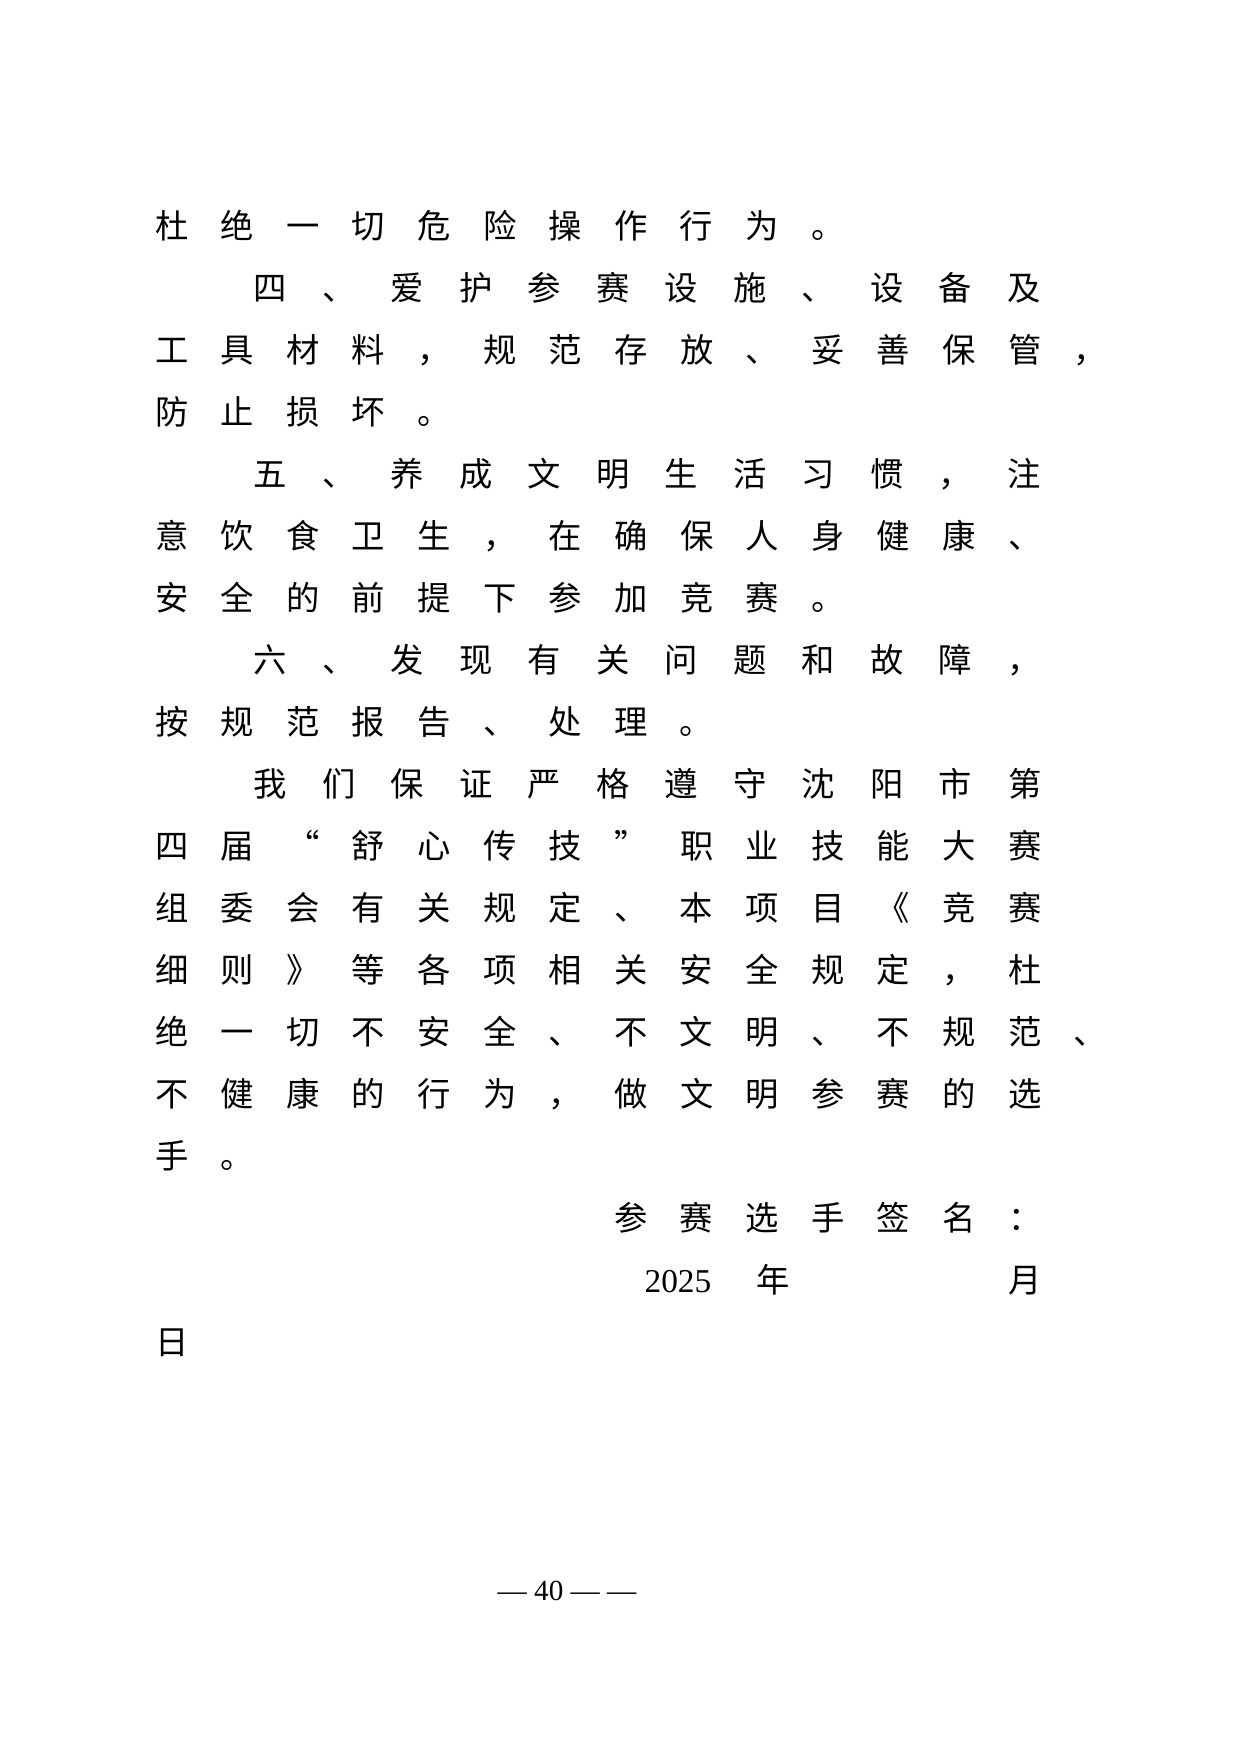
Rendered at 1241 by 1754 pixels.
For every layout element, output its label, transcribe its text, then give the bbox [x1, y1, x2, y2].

text 五、养成文明生活习惯，注意饮食卫生，在确保人身健康、安全的前提下参加竞赛。 [155, 441, 1073, 627]
text 2025年 月 日 [155, 1247, 1073, 1371]
text 参赛选手签名： [155, 1185, 1073, 1247]
text 三、按照行业相关安全规定和本项目竞赛安全规范要求穿戴防护用具及防护用品，安全参赛，杜绝一切危险操作行为。 [155, 193, 1073, 255]
text 四、爱护参赛设施、设备及工具材料，规范存放、妥善保管，防止损坏。 [155, 255, 1073, 441]
text 我们保证严格遵守沈阳市第四届“舒心传技”职业技能大赛组委会有关规定、本项目《竞赛细则》等各项相关安全规定，杜绝一切不安全、不文明、不规范、不健康的行为，做文明参赛的选手。 [155, 751, 1073, 1185]
text 六、发现有关问题和故障，按规范报告、处理。 [155, 627, 1073, 751]
